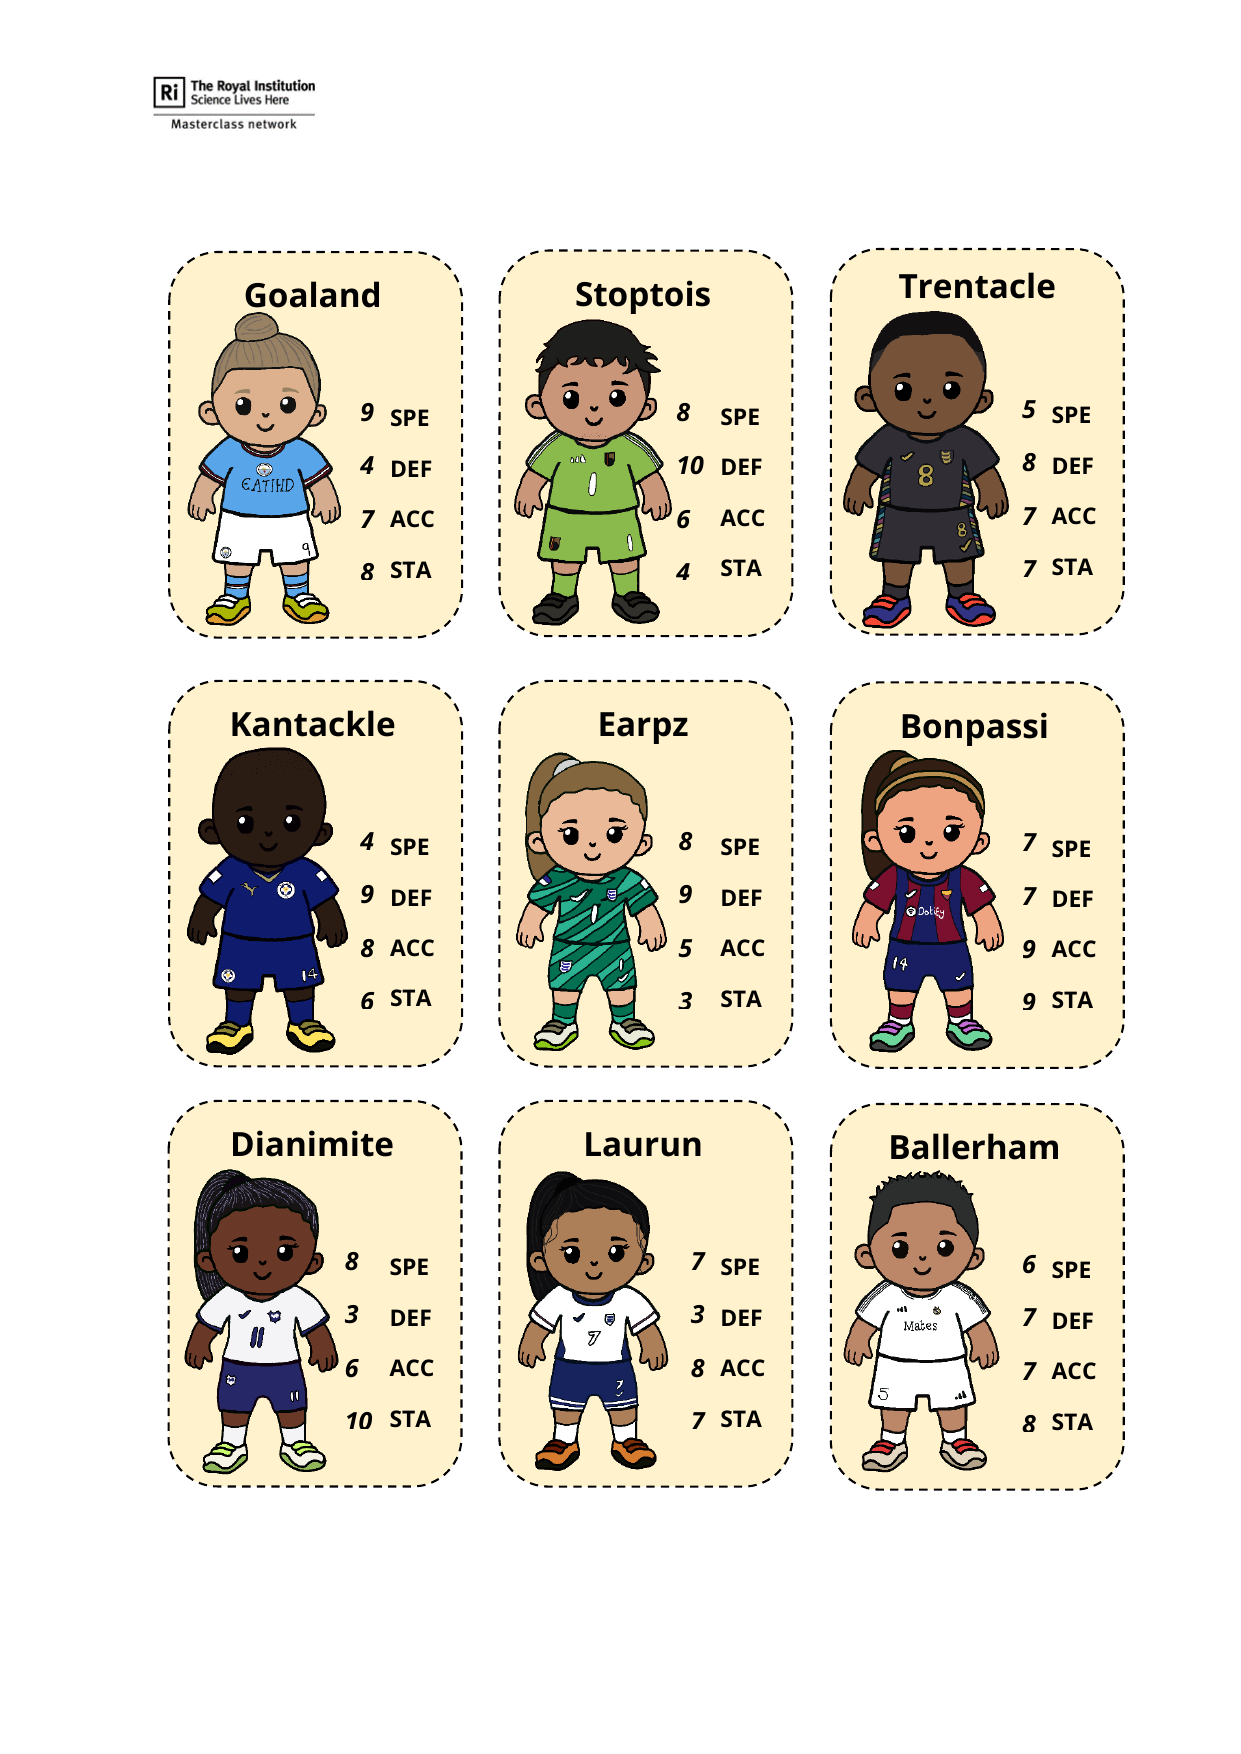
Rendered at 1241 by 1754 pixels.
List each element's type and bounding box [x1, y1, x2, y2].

picture [847, 745, 1009, 1055]
picture [508, 313, 677, 630]
picture [177, 1164, 346, 1476]
picture [513, 1165, 673, 1474]
picture [835, 309, 1016, 634]
picture [150, 73, 319, 138]
picture [184, 312, 341, 630]
picture [836, 1164, 1008, 1483]
picture [508, 745, 671, 1060]
picture [176, 745, 354, 1060]
